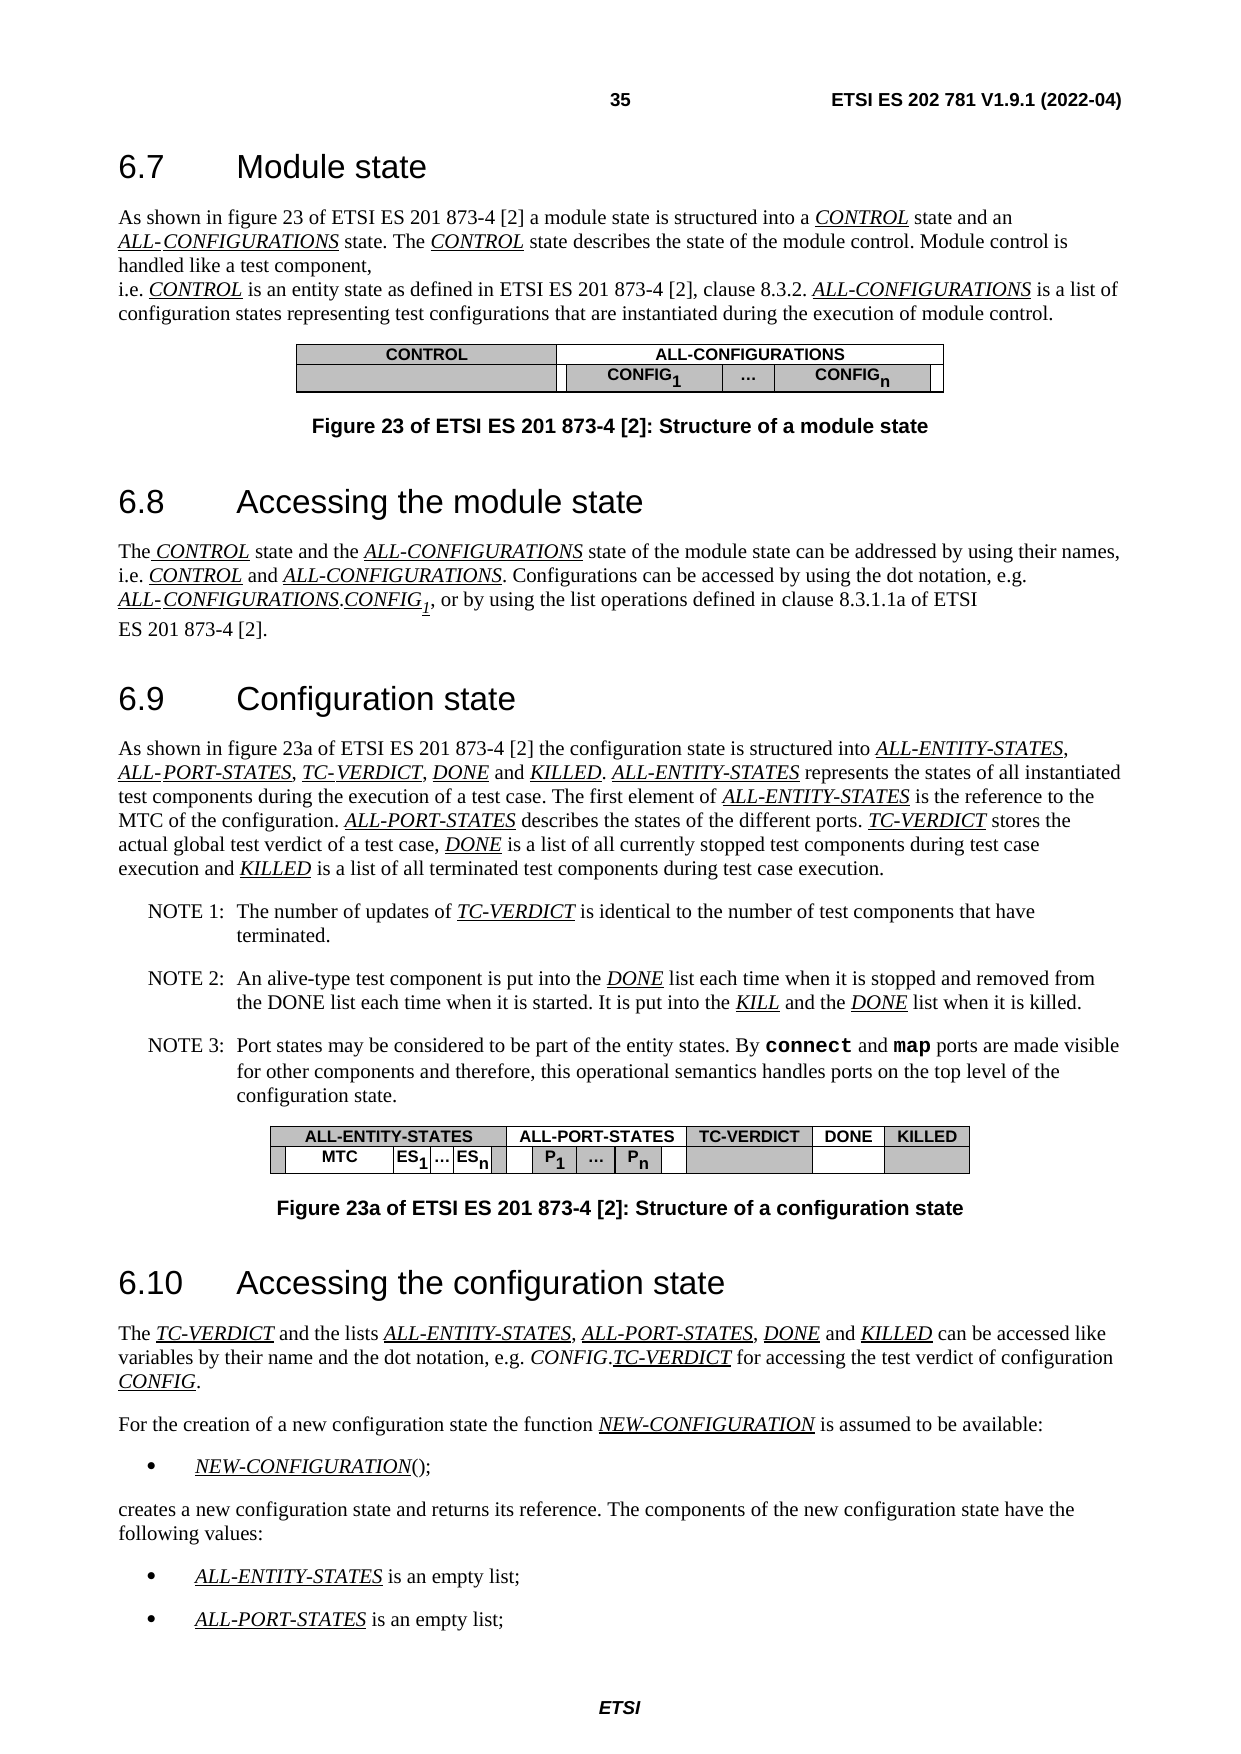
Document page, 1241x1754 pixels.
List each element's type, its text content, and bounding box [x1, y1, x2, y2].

subtitle 6.8 Accessing the module state [118, 482, 1122, 520]
text NOTE 1: The number of updates of TC-VERDICT is identical to the number of test components that have terminated. [148, 899, 1122, 947]
table_cell ESn [454, 1147, 491, 1173]
table_cell CONFIGn [775, 365, 930, 391]
table_cell MTC [286, 1147, 393, 1173]
table_header TC-VERDICT [687, 1127, 812, 1146]
table_cell … [431, 1147, 453, 1173]
text creates a new configuration state and returns its reference. The components of the new configuration state have the following values: [118, 1497, 1122, 1545]
subtitle 6.9 Configuration state [118, 679, 1122, 717]
text Figure 23 of ETSI ES 201 873-4 [2]: Structure of a module state [118, 414, 1122, 438]
table_cell [492, 1147, 506, 1173]
table_cell [813, 1147, 884, 1173]
text As shown in figure 23 of ETSI ES 201 873-4 [2] a module state is structured into a CONTROL state and an ALL-CONFIGURATIONS state. The CONTROL state describes the state of the module control. Module control is handled like a test component, i.e. CONTROL is an entity state as defined in ETSI ES 201 873-4 [2], clause 8.3.2. ALL-CONFIGURATIONS is a list of configuration states representing test configurations that are instantiated during the execution of module control. [118, 205, 1122, 325]
text As shown in figure 23a of ETSI ES 201 873-4 [2] the configuration state is structured into ALL-ENTITY-STATES, ALL-PORT-STATES, TC-VERDICT, DONE and KILLED. ALL-ENTITY-STATES represents the states of all instantiated test components during the execution of a test case. The first element of ALL-ENTITY-STATES is the reference to the MTC of the configuration. ALL-PORT-STATES describes the states of the different ports. TC-VERDICT stores the actual global test verdict of a test case, DONE is a list of all currently stopped test components during test case execution and KILLED is a list of all terminated test components during test case execution. [118, 736, 1122, 880]
text ALL-PORT-STATES is an empty list; [148, 1607, 1122, 1631]
text NEW-CONFIGURATION(); [148, 1454, 1122, 1478]
table_cell ES1 [394, 1147, 430, 1173]
table_cell [687, 1147, 812, 1173]
table_cell … [577, 1147, 614, 1173]
text For the creation of a new configuration state the function NEW-CONFIGURATION is assumed to be available: [118, 1412, 1122, 1436]
table_cell P1 [533, 1147, 576, 1173]
text The CONTROL state and the ALL-CONFIGURATIONS state of the module state can be addressed by using their names, i.e. CONTROL and ALL-CONFIGURATIONS. Configurations can be accessed by using the dot notation, e.g. ALL-CONFIGURATIONS.CONFIG1, or by using the list operations defined in clause 8.3.1.1a of ETSI ES 201 873-4 [2]. [118, 539, 1122, 641]
table_cell [931, 365, 943, 391]
table_cell [662, 1147, 686, 1173]
text Figure 23a of ETSI ES 201 873-4 [2]: Structure of a configuration state [118, 1196, 1122, 1220]
table_cell [297, 365, 556, 391]
subtitle 6.7 Module state [118, 148, 1122, 186]
table_header CONTROL [297, 345, 556, 364]
table_cell [557, 365, 566, 391]
table_cell [885, 1147, 969, 1173]
subtitle 6.10 Accessing the configuration state [118, 1263, 1122, 1302]
text NOTE 3: Port states may be considered to be part of the entity states. By connect and map ports are made visible for other components and therefore, this operational semantics handles ports on the top level of the configuration state. [148, 1033, 1122, 1107]
table_cell … [723, 365, 774, 391]
text NOTE 2: An alive-type test component is put into the DONE list each time when it is stopped and removed from the DONE list each time when it is started. It is put into the KILL and the DONE list when it is killed. [148, 966, 1122, 1014]
text The TC-VERDICT and the lists ALL-ENTITY-STATES, ALL-PORT-STATES, DONE and KILLED can be accessed like variables by their name and the dot notation, e.g. CONFIG.TC-VERDICT for accessing the test verdict of configuration CONFIG. [118, 1321, 1122, 1393]
table_header ALL-CONFIGURATIONS [557, 345, 943, 364]
table_cell Pn [616, 1147, 661, 1173]
table_header ALL-ENTITY-STATES [271, 1127, 506, 1146]
table_cell [271, 1147, 285, 1173]
text ALL-ENTITY-STATES is an empty list; [148, 1564, 1122, 1588]
table_header KILLED [885, 1127, 969, 1146]
table_header DONE [813, 1127, 884, 1146]
table_cell CONFIG1 [567, 365, 722, 391]
table_header ALL-PORT-STATES [507, 1127, 686, 1146]
table_cell [507, 1147, 532, 1173]
